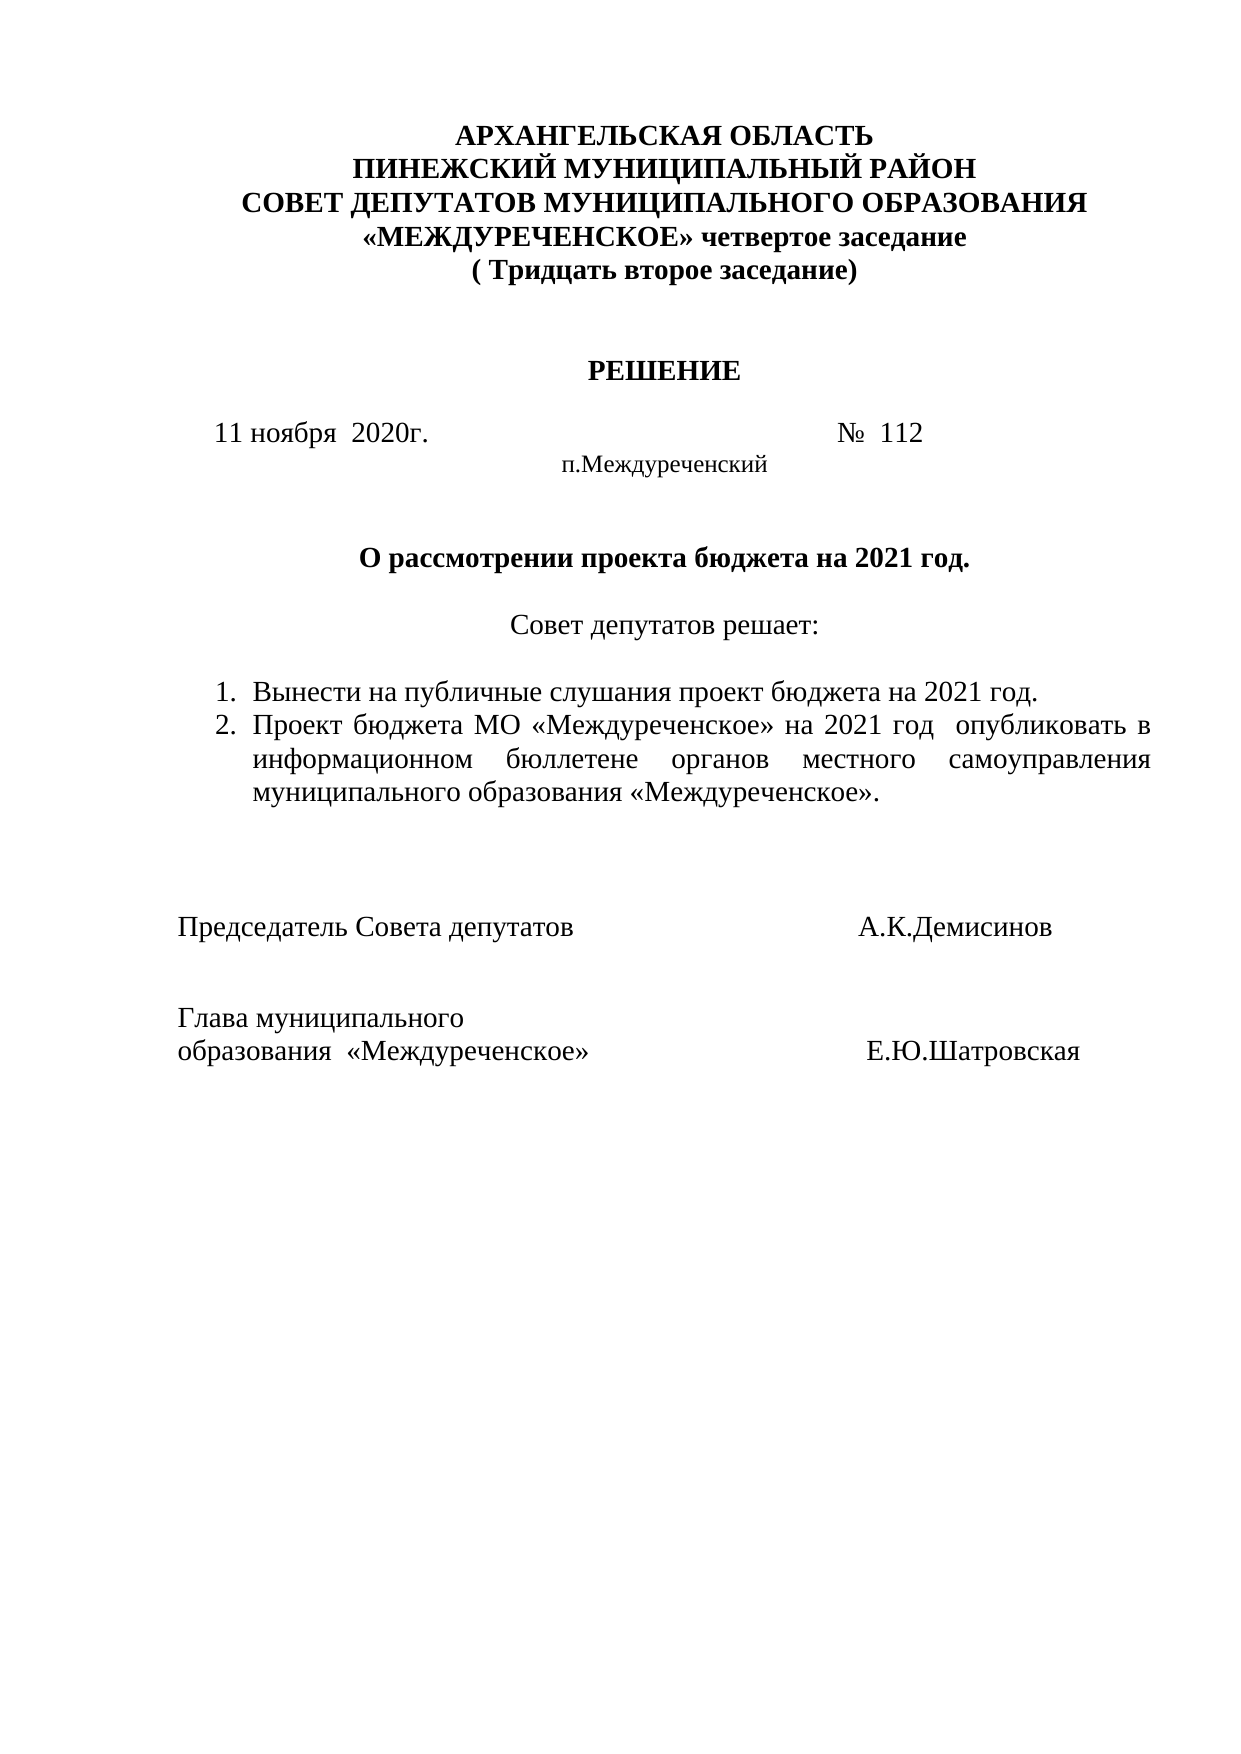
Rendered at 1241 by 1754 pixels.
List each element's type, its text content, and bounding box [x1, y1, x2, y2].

list Проект бюджета МО «Междуреченское» на 2021 год опубликовать в информационном бюллетене органов местного самоуправления муниципального образования «Междуреченское». [215, 707, 1152, 808]
text образования «Междуреченское» Е.Ю.Шатровская [177, 1033, 1152, 1067]
text Председатель Совета депутатов А.К.Демисинов [177, 909, 1152, 942]
list Вынести на публичные слушания проект бюджета на 2021 год. [215, 674, 1152, 707]
text п.Междуреченский [177, 449, 1152, 477]
text АРХАНГЕЛЬСКАЯ ОБЛАСТЬ ПИНЕЖСКИЙ МУНИЦИПАЛЬНЫЙ РАЙОН [177, 118, 1152, 185]
text «МЕЖДУРЕЧЕНСКОЕ» четвертое заседание [177, 219, 1152, 252]
text Совет депутатов решает: [177, 607, 1152, 640]
text РЕШЕНИЕ [177, 353, 1152, 386]
text 11 ноября 2020г. № 112 [177, 415, 1152, 449]
text ( Тридцать второе заседание) [177, 252, 1152, 286]
text О рассмотрении проекта бюджета на 2021 год. [177, 540, 1152, 573]
text СОВЕТ ДЕПУТАТОВ МУНИЦИПАЛЬНОГО ОБРАЗОВАНИЯ [177, 185, 1152, 219]
text Глава муниципального [177, 1000, 1152, 1033]
